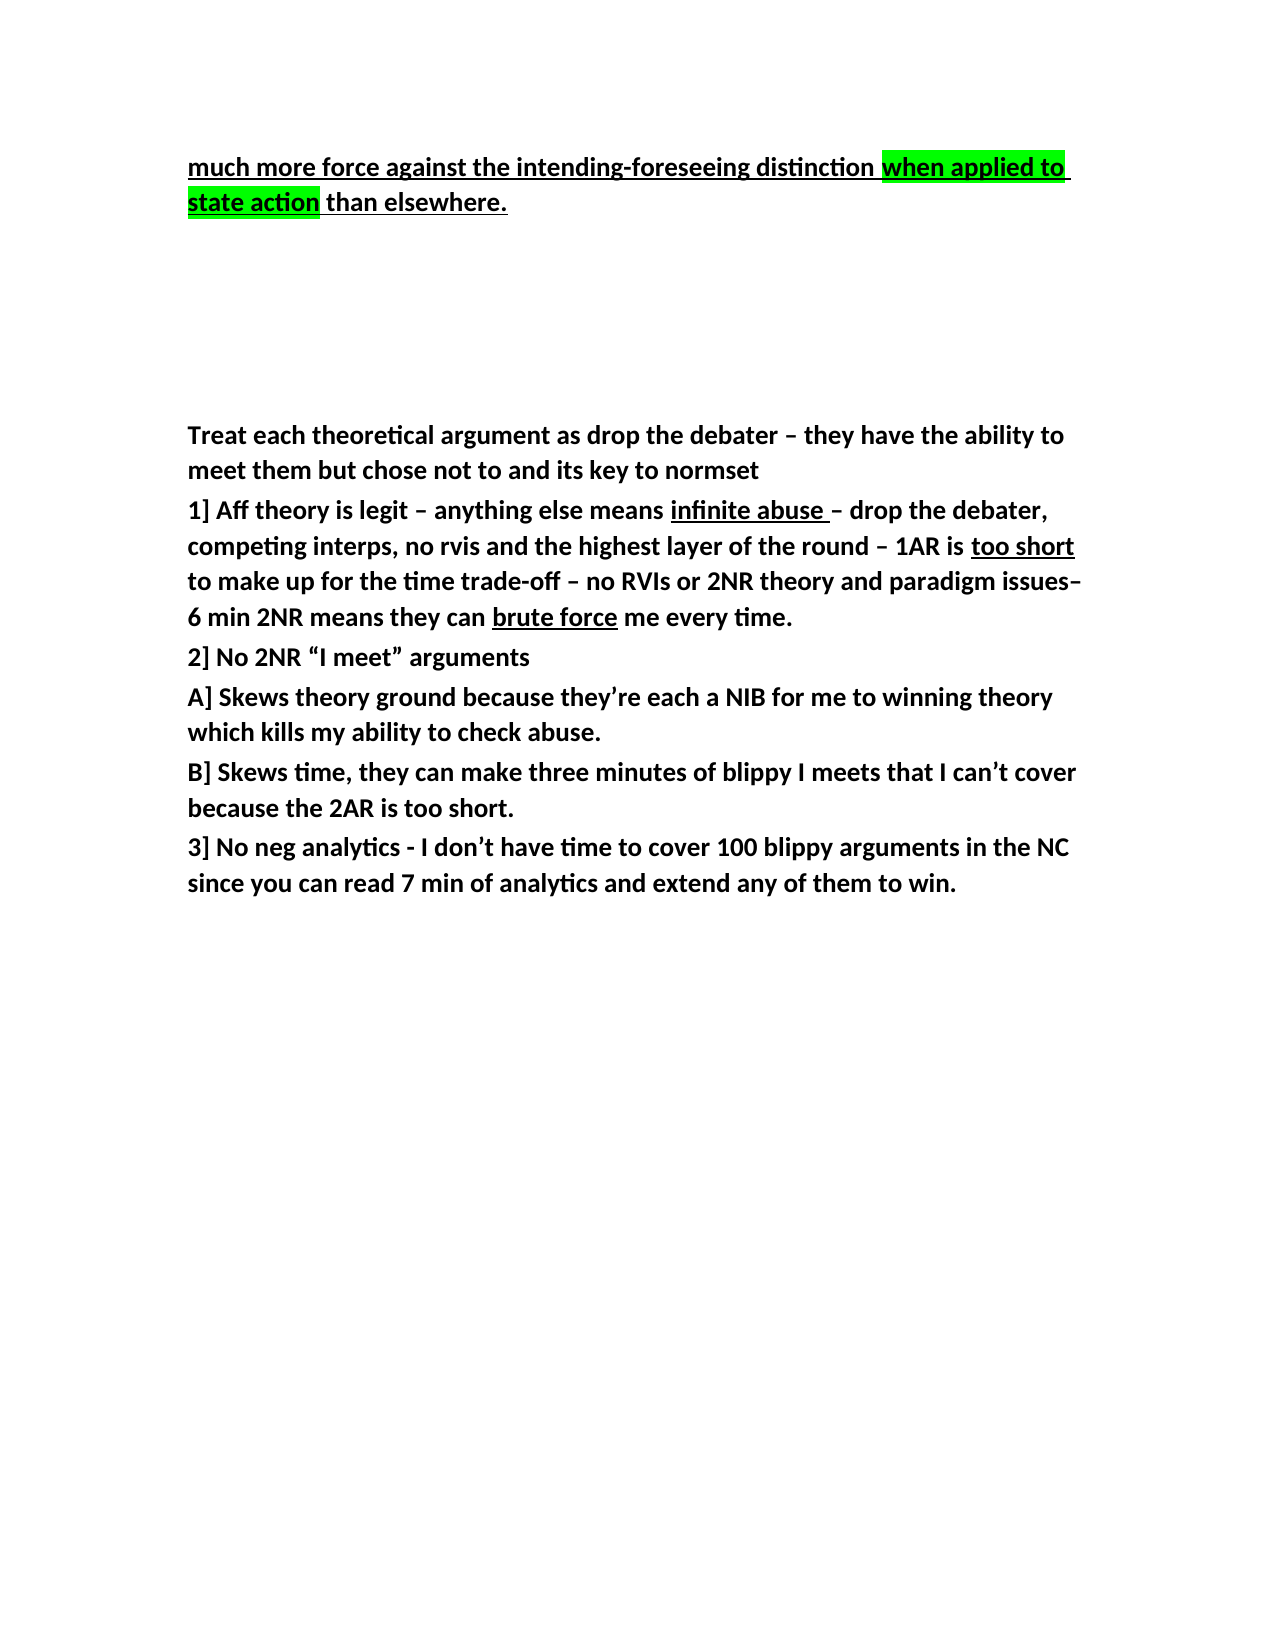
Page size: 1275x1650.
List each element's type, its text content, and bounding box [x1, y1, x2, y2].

subtitle 1] Aff theory is legit – anything else means infinite abuse – drop the debater, competing interps, no rvis and the highest layer of the round – 1AR is too short to make up for the time trade-off – no RVIs or 2NR theory and paradigm issues– 6 min 2NR means they can brute force me every time. [187, 493, 1087, 633]
subtitle 2] No 2NR “I meet” arguments [187, 640, 1087, 673]
subtitle A] Skews theory ground because they’re each a NIB for me to winning theory which kills my ability to check abuse. [187, 680, 1087, 748]
subtitle 3] No neg analytics - I don’t have time to cover 100 blippy arguments in the NC since you can read 7 min of analytics and extend any of them to win. [187, 831, 1087, 899]
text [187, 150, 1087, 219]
subtitle B] Skews time, they can make three minutes of blippy I meets that I can’t cover because the 2AR is too short. [187, 755, 1087, 824]
subtitle Treat each theoretical argument as drop the debater – they have the ability to meet them but chose not to and its key to normset [187, 418, 1087, 487]
